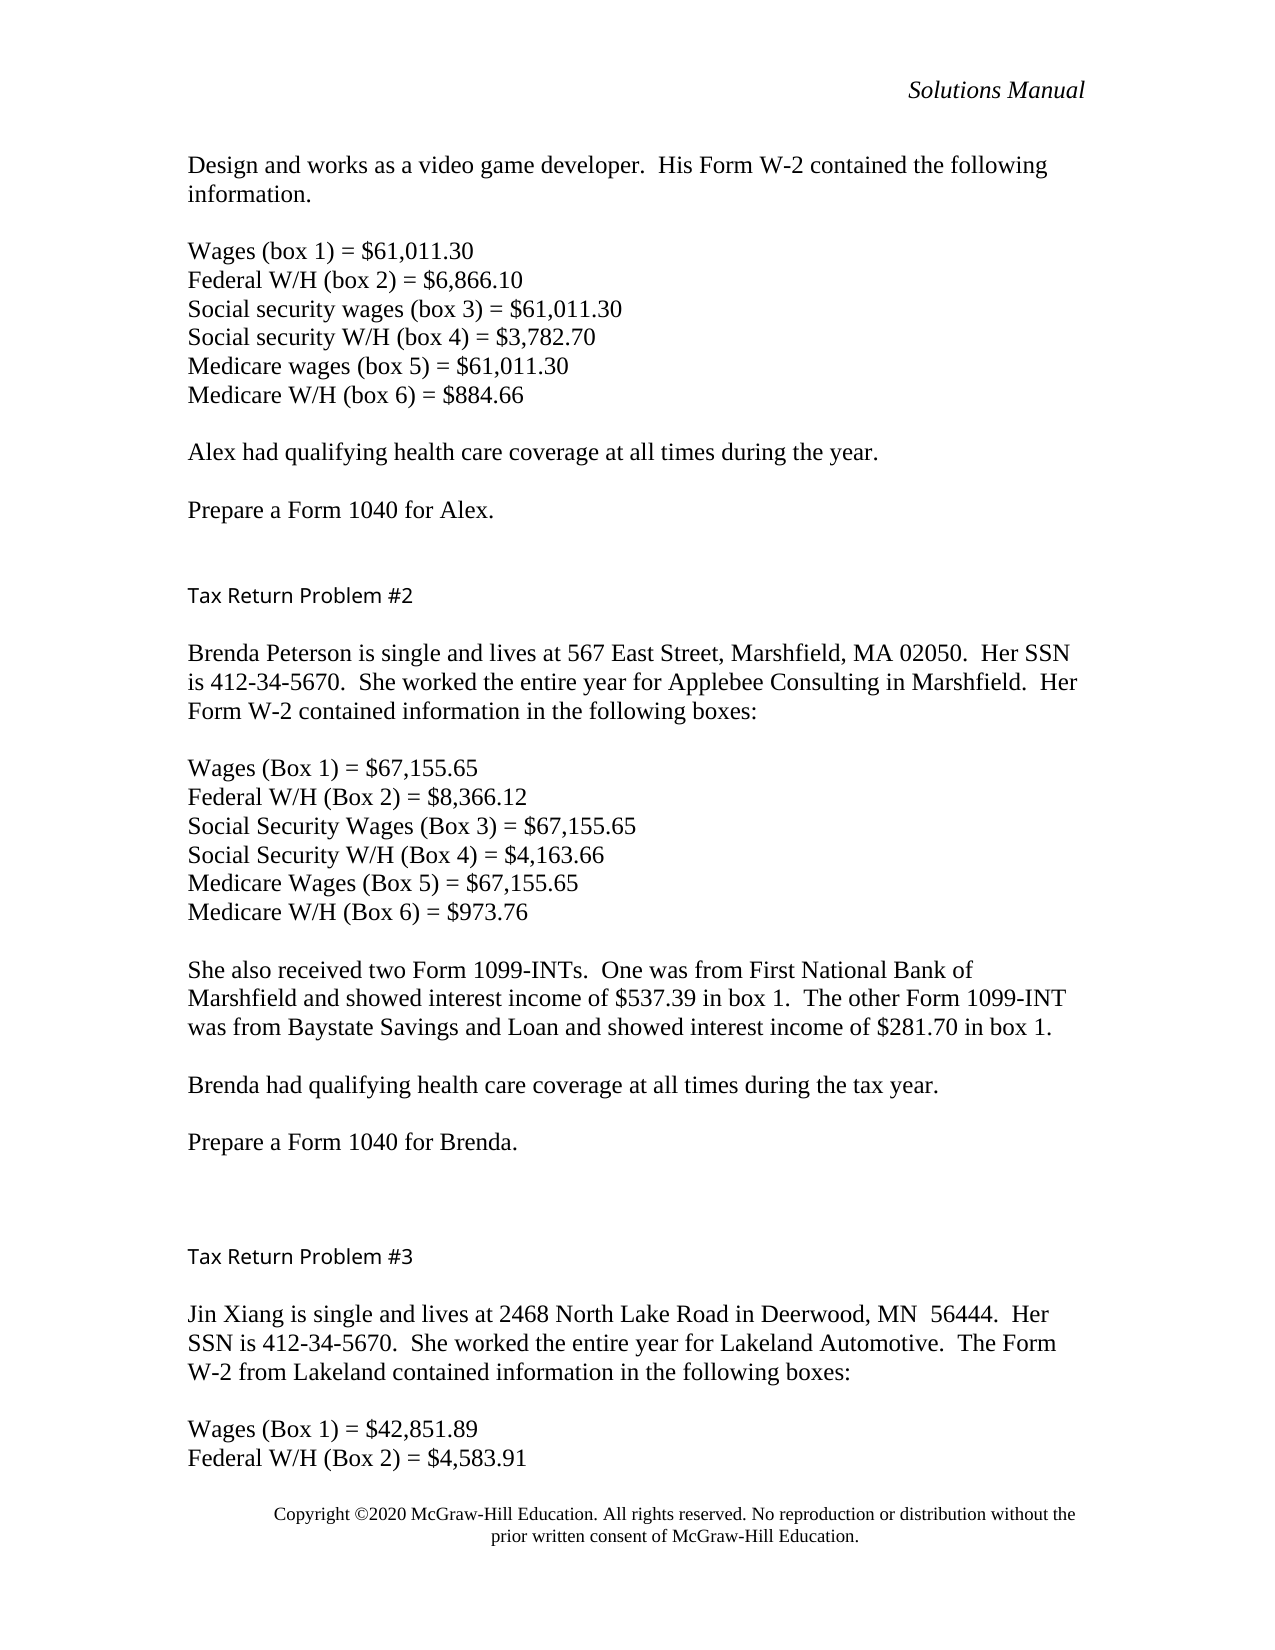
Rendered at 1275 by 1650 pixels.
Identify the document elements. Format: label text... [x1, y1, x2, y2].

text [187, 150, 1087, 207]
text Social security wages (box 3) = $61,011.30 [187, 294, 1087, 322]
text Social Security Wages (Box 3) = $67,155.65 [187, 811, 1087, 840]
text Tax Return Problem #3 [187, 1242, 1087, 1271]
text Alex had qualifying health care coverage at all times during the year. [187, 437, 1087, 466]
text Federal W/H (box 2) = $6,866.10 [187, 265, 1087, 294]
text Brenda Peterson is single and lives at 567 East Street, Marshfield, MA 02050. Her SSN is 412-34-5670. She worked the entire year for Applebee Consulting in Marshfield. Her Form W-2 contained information in the following boxes: [187, 638, 1087, 725]
text Wages (Box 1) = $42,851.89 [187, 1414, 1087, 1443]
text Brenda had qualifying health care coverage at all times during the tax year. [187, 1070, 1087, 1098]
text Medicare W/H (Box 6) = $973.76 [187, 897, 1087, 926]
text Wages (box 1) = $61,011.30 [187, 236, 1087, 265]
text Jin Xiang is single and lives at 2468 North Lake Road in Deerwood, MN 56444. Her SSN is 412-34-5670. She worked the entire year for Lakeland Automotive. The Form W-2 from Lakeland contained information in the following boxes: [187, 1299, 1087, 1386]
text Social security W/H (box 4) = $3,782.70 [187, 322, 1087, 351]
text She also received two Form 1099-INTs. One was from First National Bank of Marshfield and showed interest income of $537.39 in box 1. The other Form 1099-INT was from Baystate Savings and Loan and showed interest income of $281.70 in box 1. [187, 955, 1087, 1041]
text Prepare a Form 1040 for Brenda. [187, 1127, 1087, 1156]
text Social Security W/H (Box 4) = $4,163.66 [187, 840, 1087, 868]
text Medicare Wages (Box 5) = $67,155.65 [187, 868, 1087, 897]
text Medicare W/H (box 6) = $884.66 [187, 380, 1087, 409]
text Federal W/H (Box 2) = $8,366.12 [187, 782, 1087, 811]
text Wages (Box 1) = $67,155.65 [187, 753, 1087, 782]
text Medicare wages (box 5) = $61,011.30 [187, 351, 1087, 380]
text Tax Return Problem #2 [187, 581, 1087, 610]
text Prepare a Form 1040 for Alex. [187, 495, 1087, 524]
text Federal W/H (Box 2) = $4,583.91 [187, 1443, 1087, 1472]
